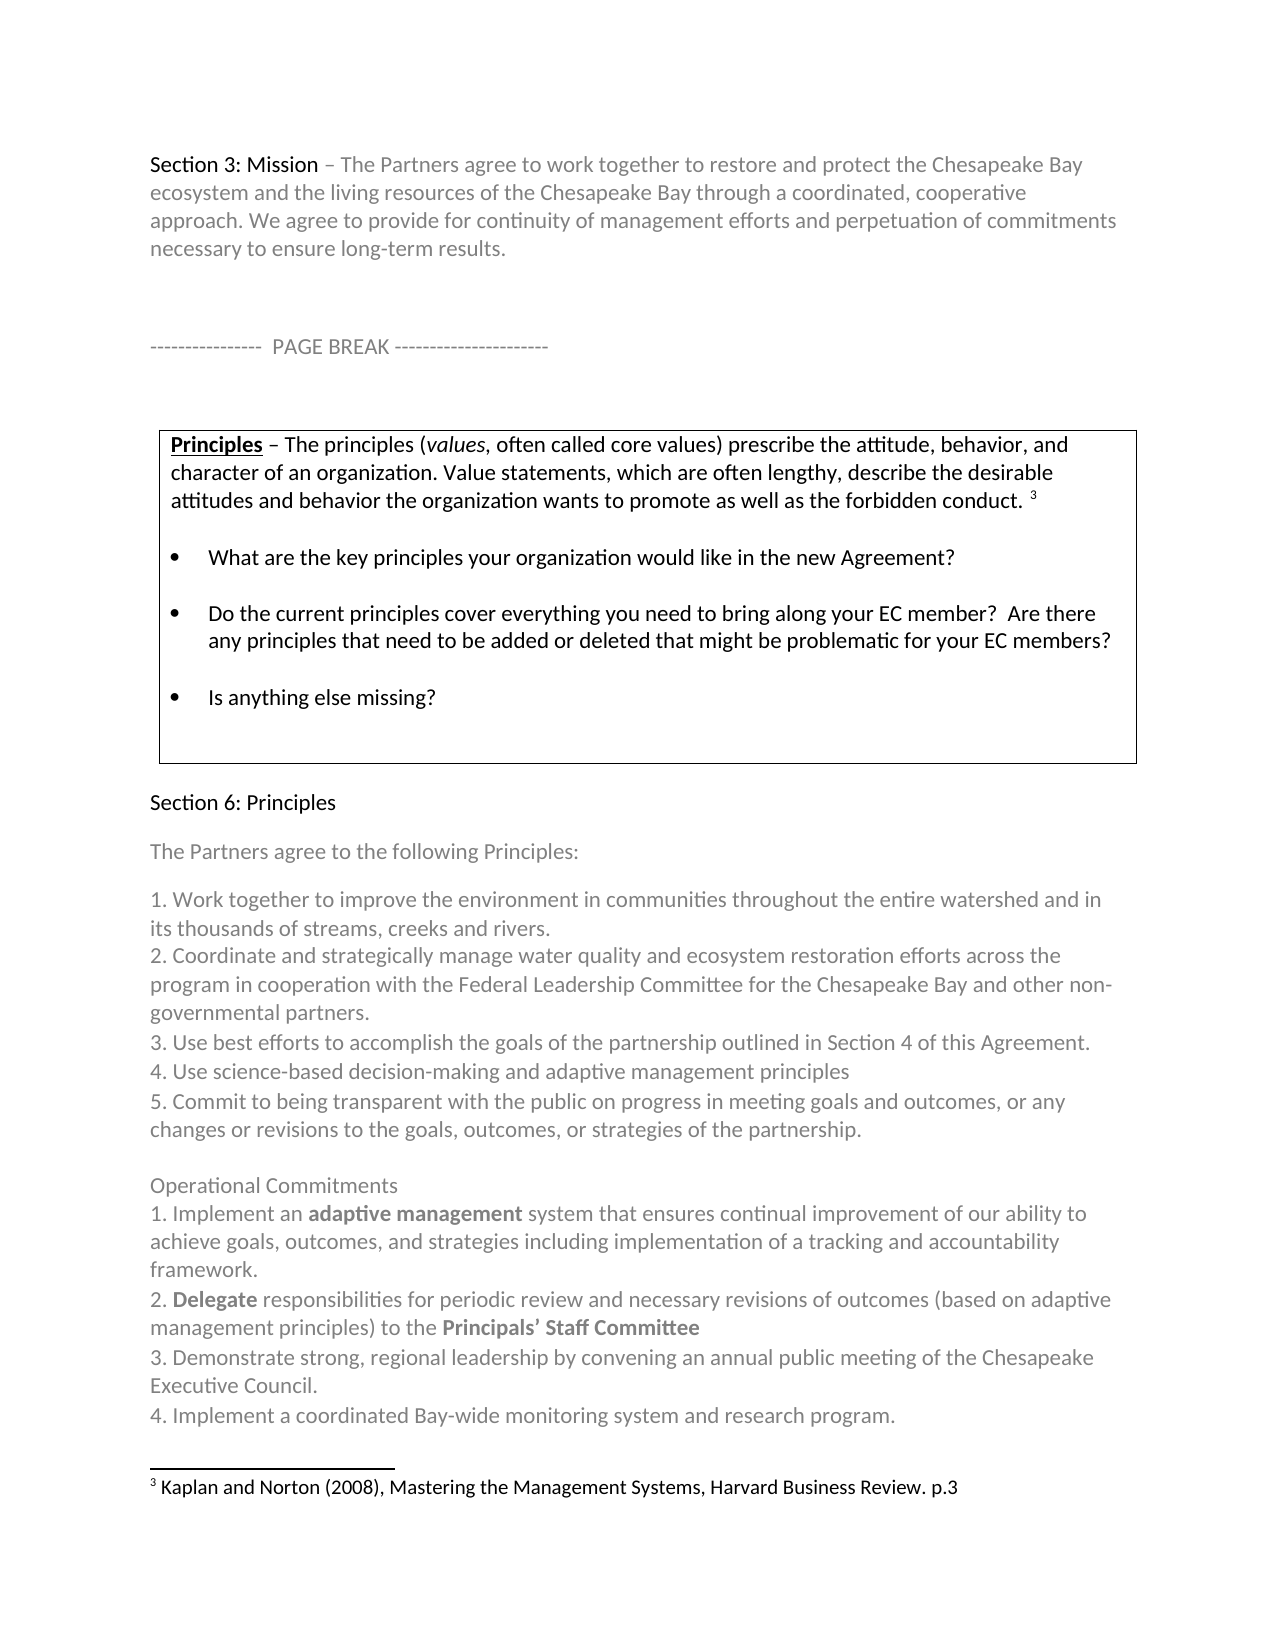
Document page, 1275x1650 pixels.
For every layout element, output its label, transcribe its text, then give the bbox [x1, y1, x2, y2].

text Operational Commitments [150, 1171, 1125, 1199]
text 4. Implement a coordinated Bay-wide monitoring system and research program. [150, 1401, 1125, 1429]
text 2. Coordinate and strategically manage water quality and ecosystem restoration efforts across the program in cooperation with the Federal Leadership Committee for the Chesapeake Bay and other non-governmental partners. [150, 942, 1125, 1026]
text 3. Demonstrate strong, regional leadership by convening an annual public meeting of the Chesapeake Executive Council. [150, 1343, 1125, 1399]
text 1. Work together to improve the environment in communities throughout the entire watershed and in its thousands of streams, creeks and rivers. [150, 886, 1125, 942]
text 4. Use science-based decision-making and adaptive management principles [150, 1057, 1125, 1086]
text The Partners agree to the following Principles: [150, 837, 1125, 865]
text Section 6: Principles [150, 788, 1125, 816]
table_header Principles – The principles (values, often called core values) prescribe the attitude, behavior, and character of an organization. Value statements, which are often lengthy, describe the desirable attitudes and behavior the organization wants to promote as well as the forbidden conduct. What are the key principles your organization would like in the new Agreement? Do the current principles cover everything you need to bring along your EC member? Are there any principles that need to be added or deleted that might be problematic for your EC members? Is anything else missing? [160, 431, 1136, 763]
text Section 3: Mission – The Partners agree to work together to restore and protect the Chesapeake Bay ecosystem and the living resources of the Chesapeake Bay through a coordinated, cooperative approach. We agree to provide for continuity of management efforts and perpetuation of commitments necessary to ensure long-term results. [150, 150, 1125, 262]
text 3. Use best efforts to accomplish the goals of the partnership outlined in Section 4 of this Agreement. [150, 1028, 1125, 1056]
text ---------------- PAGE BREAK ---------------------- [150, 332, 1125, 360]
text 1. Implement an adaptive management system that ensures continual improvement of our ability to achieve goals, outcomes, and strategies including implementation of a tracking and accountability framework. [150, 1199, 1125, 1283]
text 2. Delegate responsibilities for periodic review and necessary revisions of outcomes (based on adaptive management principles) to the Principals’ Staff Committee [150, 1285, 1125, 1341]
text 5. Commit to being transparent with the public on progress in meeting goals and outcomes, or any changes or revisions to the goals, outcomes, or strategies of the partnership. [150, 1087, 1125, 1143]
